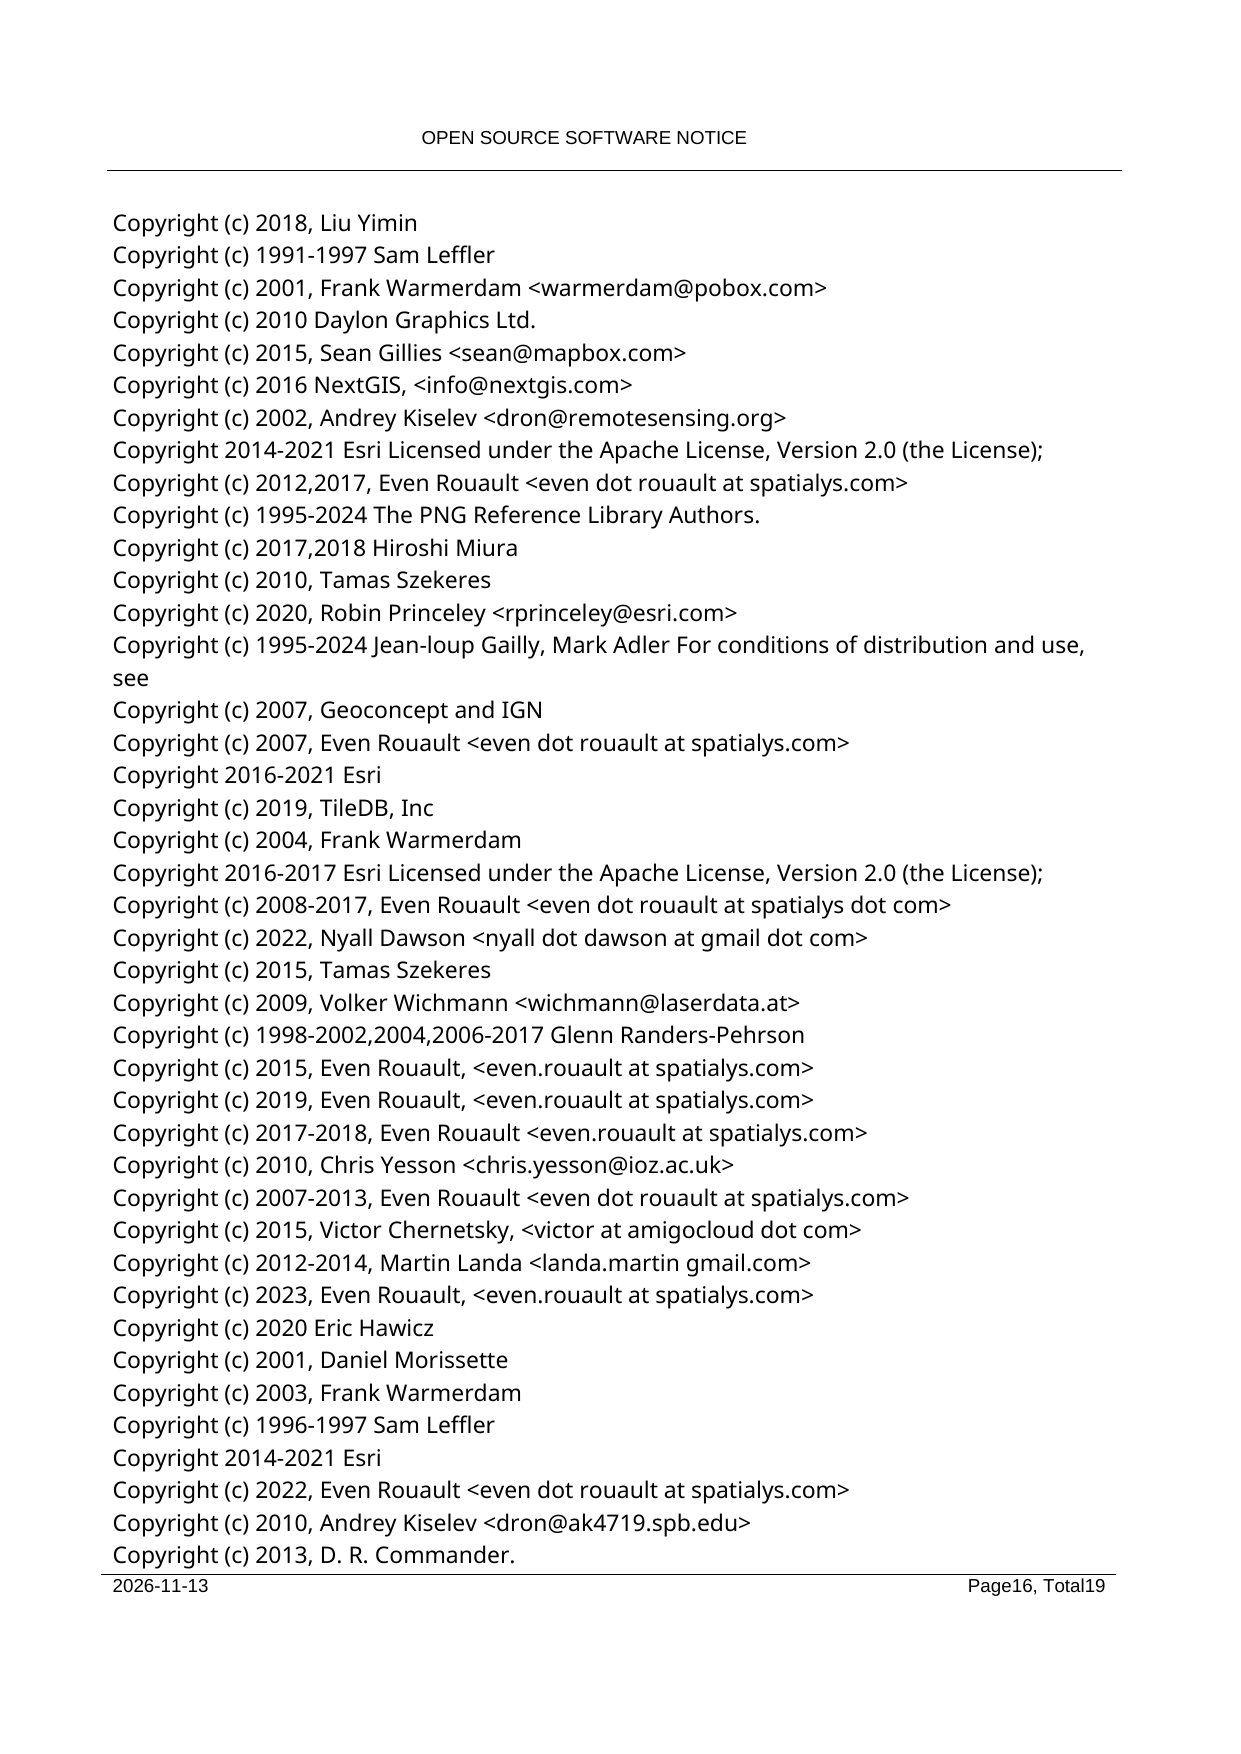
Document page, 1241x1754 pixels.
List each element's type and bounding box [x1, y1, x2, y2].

text [112, 206, 1128, 1571]
